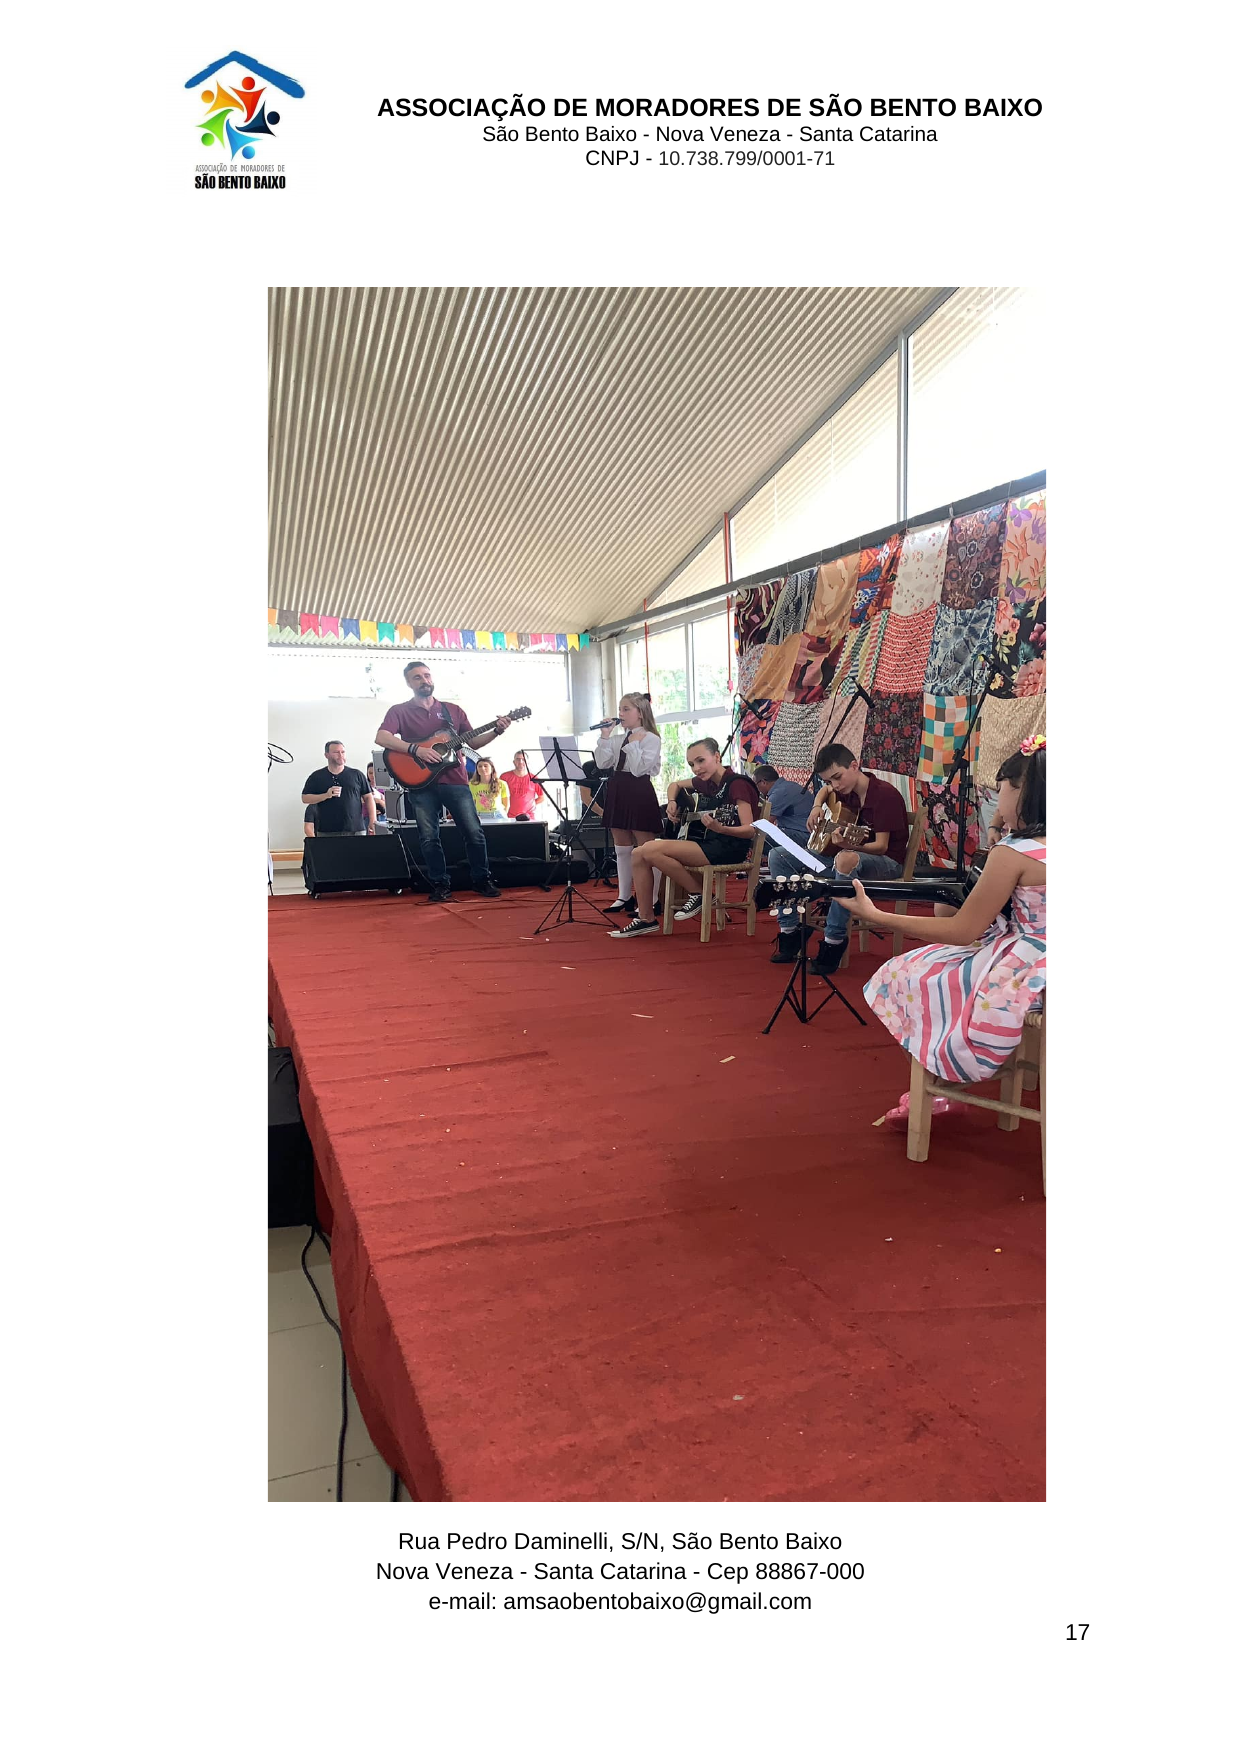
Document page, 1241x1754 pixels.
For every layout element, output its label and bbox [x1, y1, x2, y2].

picture [267, 287, 1047, 1502]
picture [166, 45, 317, 197]
